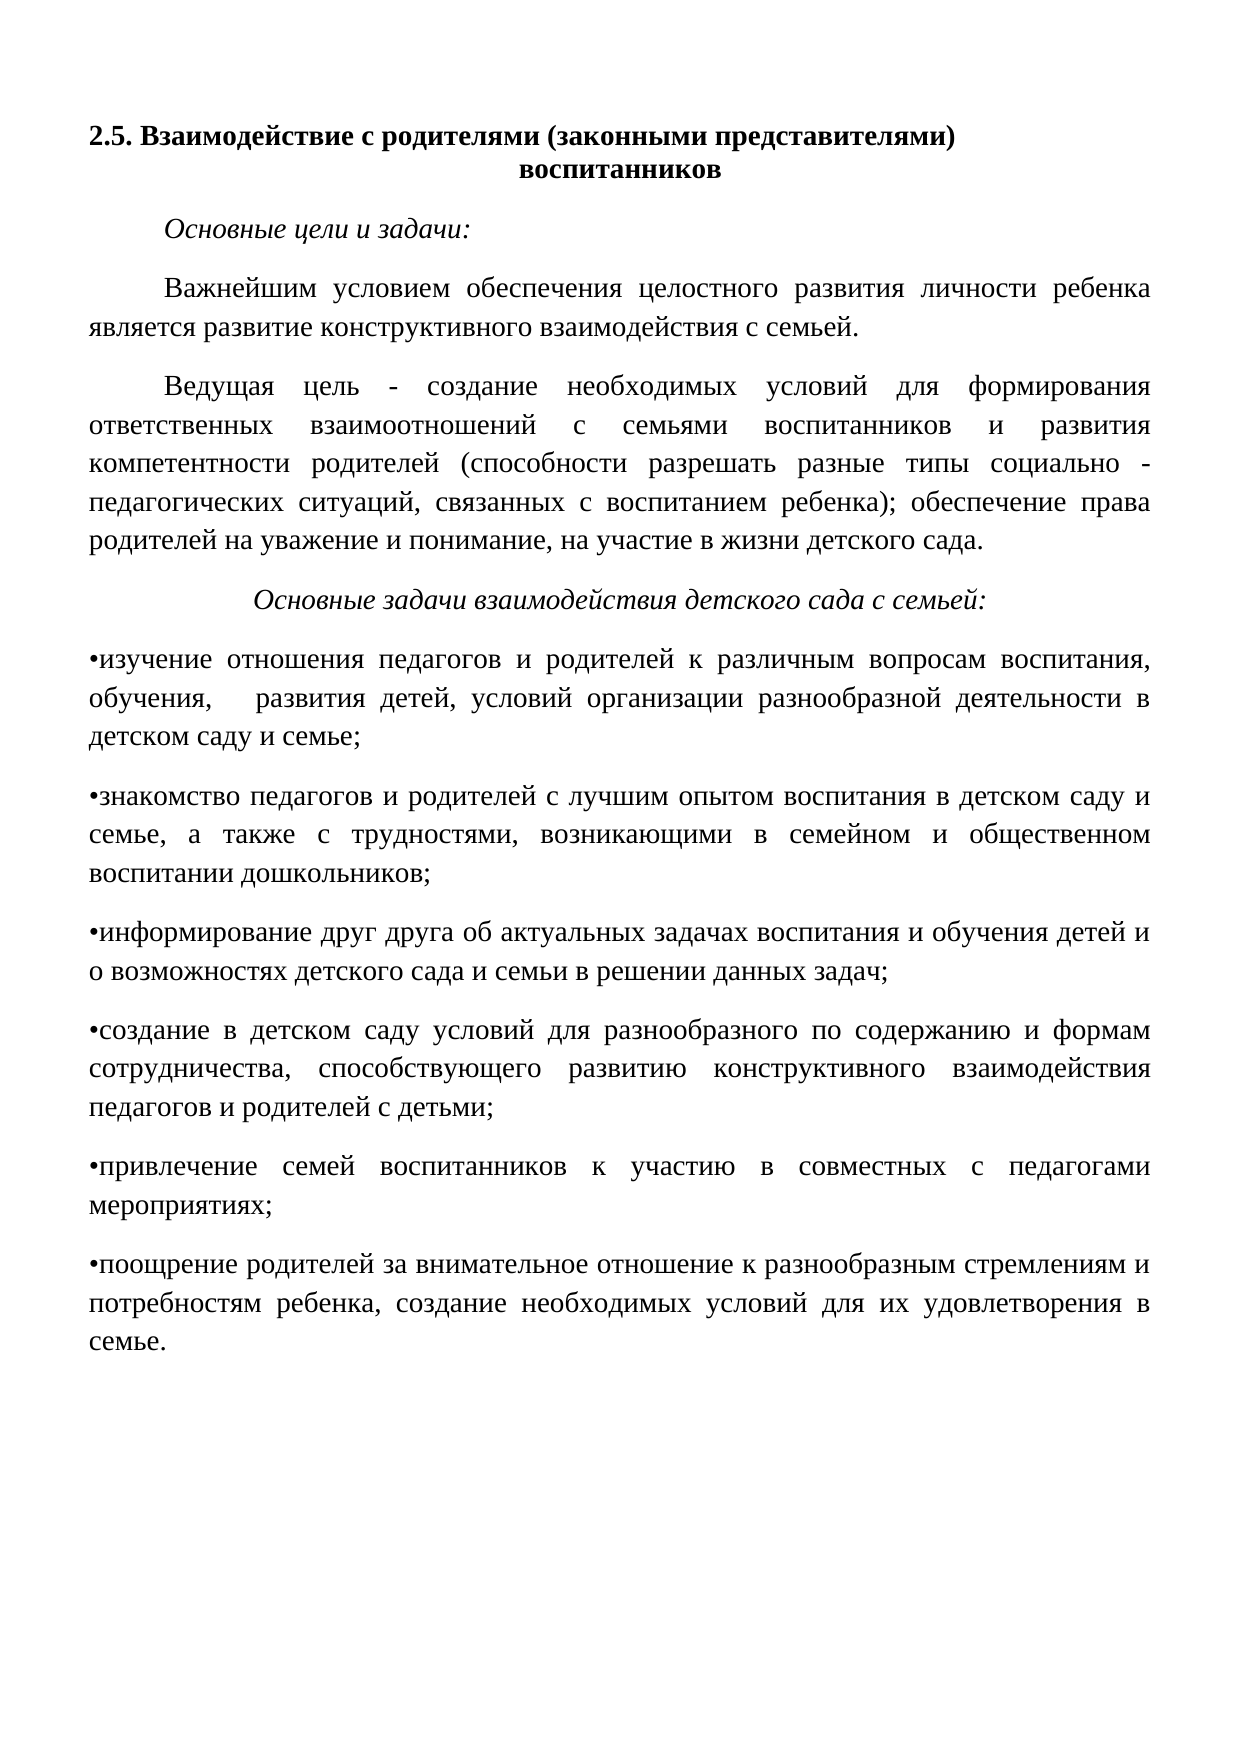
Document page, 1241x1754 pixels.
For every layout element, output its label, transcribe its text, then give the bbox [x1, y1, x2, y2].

text •привлечение семей воспитанников к участию в совместных с педагогами мероприятиях; [89, 1148, 1152, 1221]
text Ведущая цель - создание необходимых условий для формирования ответственных взаимоотношений с семьями воспитанников и развития компетентности родителей (способности разрешать разные типы социальнo - педагогических ситуаций, связанных с воспитанием ребенка); обеспечение права родителей на уважение и понимание, на участие в жизни детского сада. [89, 368, 1152, 556]
text •поощрение родителей за внимательное отношение к разнообразным стремлениям и потребностям ребенка, создание необходимых условий для их удовлетворения в семье. [89, 1246, 1152, 1357]
text •информирование друг друга об актуальных задачах воспитания и обучения детей и о возможностях детского сада и семьи в решении данных задач; [89, 914, 1152, 986]
text •изучение отношения педагогов и родителей к различным вопросам воспитания, обучения, развития детей, условий организации разнообразной деятельности в детском саду и семье; [89, 641, 1152, 752]
text Основные задачи взаимодействия детского сада с семьей: [89, 582, 1152, 615]
text •знакомство педагогов и родителей с лучшим опытом воспитания в детском саду и семье, а также с трудностями, возникающими в семейном и общественном воспитании дошкольников; [89, 778, 1152, 888]
text воспитанников [89, 152, 1152, 185]
text •создание в детском саду условий для разнообразного по содержанию и формам сотрудничества, способствующего развитию конструктивного взаимодействия педагогов и родителей с детьми; [89, 1012, 1152, 1123]
text 2.5. Взаимодействие с родителями (законными представителями) [89, 118, 1152, 152]
text Важнейшим условием обеспечения целостного развития личности ребенка является развитие конструктивного взаимодействия с семьей. [89, 270, 1152, 342]
text Основные цели и задачи: [89, 211, 1152, 244]
